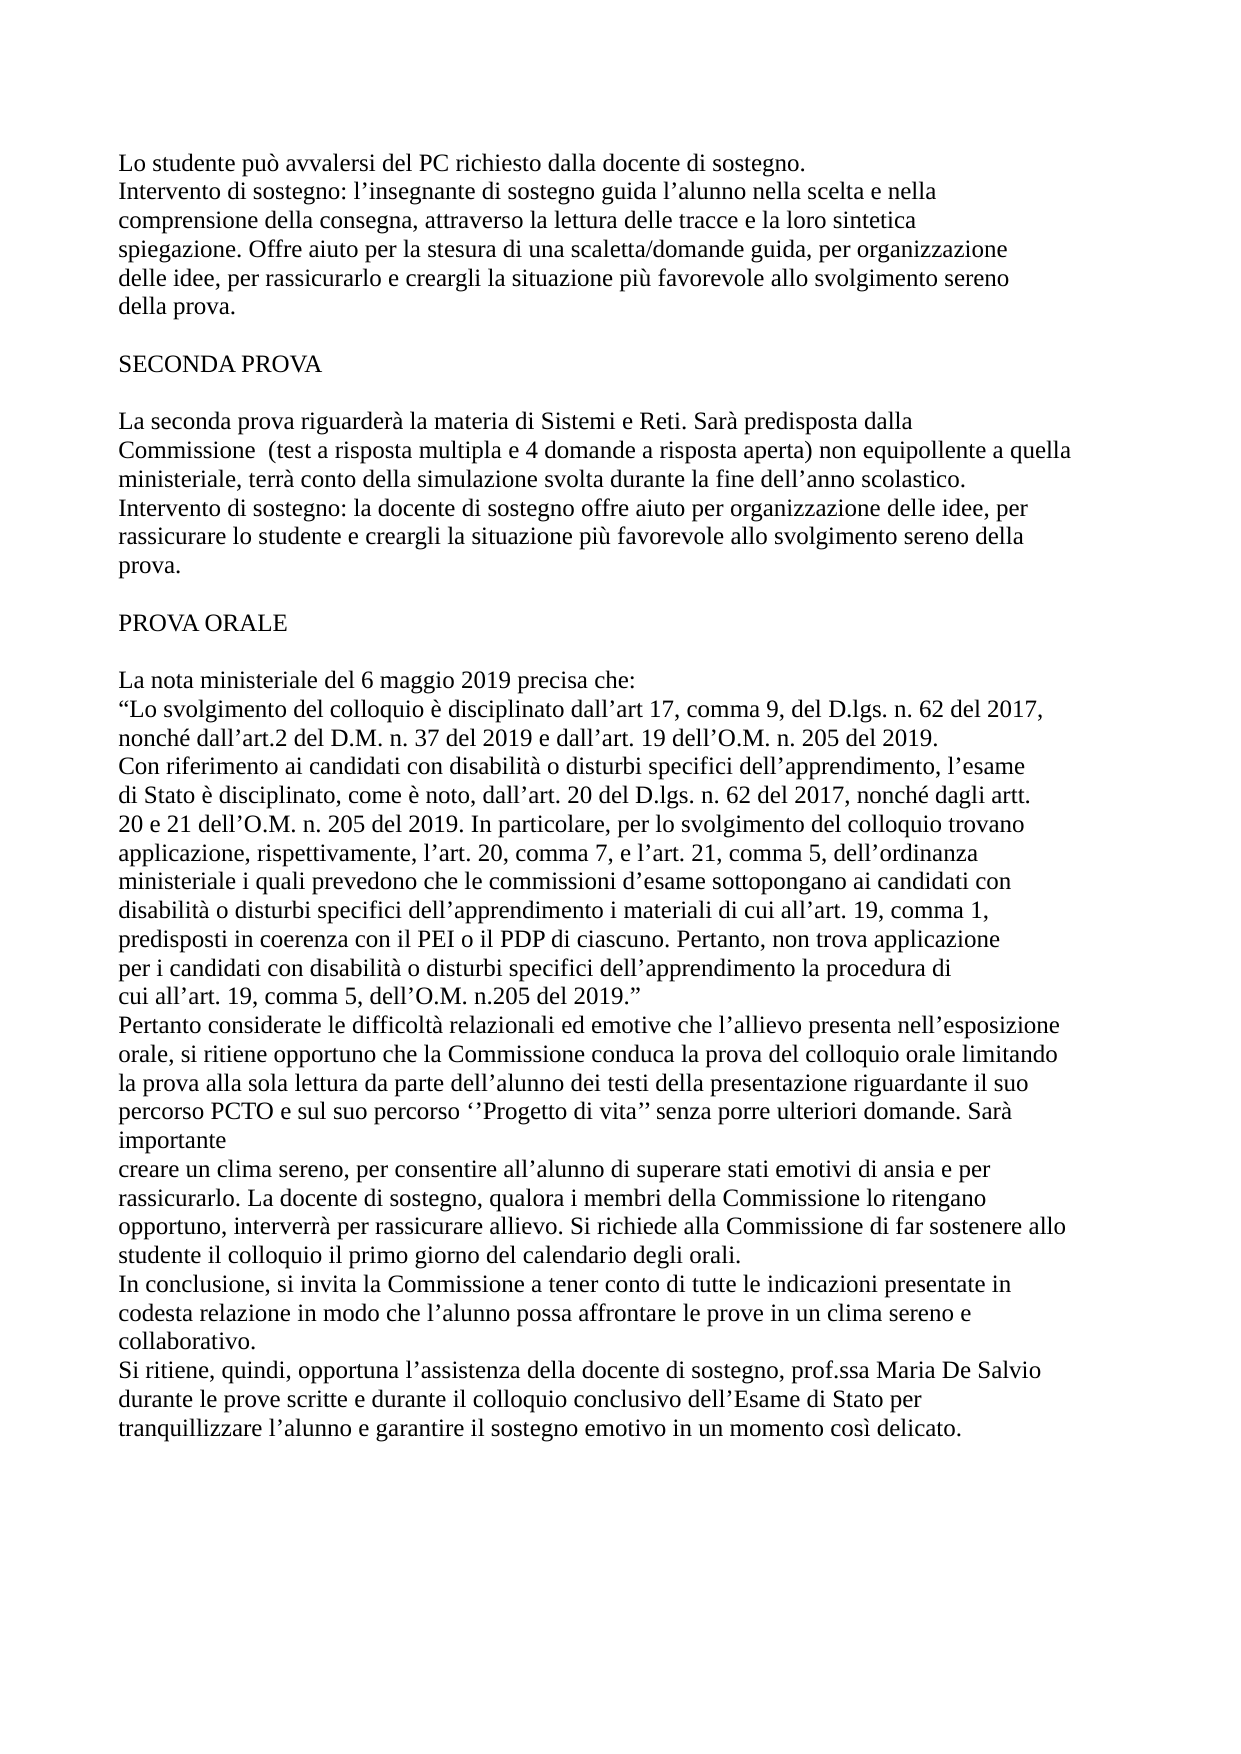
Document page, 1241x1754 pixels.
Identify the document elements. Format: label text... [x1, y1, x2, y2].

text codesta relazione in modo che l’alunno possa affrontare le prove in un clima sereno e [118, 1298, 1122, 1326]
text rassicurarlo. La docente di sostegno, qualora i membri della Commissione lo ritengano [118, 1183, 1122, 1211]
text Intervento di sostegno: l’insegnante di sostegno guida l’alunno nella scelta e nella [118, 176, 1122, 205]
text La nota ministeriale del 6 maggio 2019 precisa che: [118, 665, 1122, 694]
text di Stato è disciplinato, come è noto, dall’art. 20 del D.lgs. n. 62 del 2017, nonché dagli artt. [118, 780, 1122, 809]
text la prova alla sola lettura da parte dell’alunno dei testi della presentazione riguardante il suo [118, 1068, 1122, 1096]
text nonché dall’art.2 del D.M. n. 37 del 2019 e dall’art. 19 dell’O.M. n. 205 del 2019. [118, 723, 1122, 751]
text applicazione, rispettivamente, l’art. 20, comma 7, e l’art. 21, comma 5, dell’ordinanza [118, 838, 1122, 866]
text Commissione (test a risposta multipla e 4 domande a risposta aperta) non equipollente a quella ministeriale, terrà conto della simulazione svolta durante la fine dell’anno scolastico. [118, 435, 1122, 493]
text creare un clima sereno, per consentire all’alunno di superare stati emotivi di ansia e per [118, 1154, 1122, 1183]
text orale, si ritiene opportuno che la Commissione conduca la prova del colloquio orale limitando [118, 1039, 1122, 1068]
text percorso PCTO e sul suo percorso ‘’Progetto di vita’’ senza porre ulteriori domande. Sarà importante [118, 1096, 1122, 1154]
text Lo studente può avvalersi del PC richiesto dalla docente di sostegno. [118, 148, 1122, 176]
text ministeriale i quali prevedono che le commissioni d’esame sottopongano ai candidati con [118, 866, 1122, 895]
text spiegazione. Offre aiuto per la stesura di una scaletta/domande guida, per organizzazione [118, 234, 1122, 263]
text studente il colloquio il primo giorno del calendario degli orali. [118, 1240, 1122, 1269]
text prova. [118, 550, 1122, 579]
text collaborativo. [118, 1326, 1122, 1355]
text Si ritiene, quindi, opportuna l’assistenza della docente di sostegno, prof.ssa Maria De Salvio [118, 1355, 1122, 1384]
text PROVA ORALE [118, 608, 1122, 636]
text SECONDA PROVA [118, 349, 1122, 378]
text predisposti in coerenza con il PEI o il PDP di ciascuno. Pertanto, non trova applicazione [118, 924, 1122, 953]
text Con riferimento ai candidati con disabilità o disturbi specifici dell’apprendimento, l’esame [118, 751, 1122, 780]
text tranquillizzare l’alunno e garantire il sostegno emotivo in un momento così delicato. [118, 1413, 1122, 1441]
text della prova. [118, 291, 1122, 320]
text Pertanto considerate le difficoltà relazionali ed emotive che l’allievo presenta nell’esposizione [118, 1010, 1122, 1039]
text cui all’art. 19, comma 5, dell’O.M. n.205 del 2019.” [118, 981, 1122, 1010]
text disabilità o disturbi specifici dell’apprendimento i materiali di cui all’art. 19, comma 1, [118, 895, 1122, 924]
text durante le prove scritte e durante il colloquio conclusivo dell’Esame di Stato per [118, 1384, 1122, 1413]
text Intervento di sostegno: la docente di sostegno offre aiuto per organizzazione delle idee, per [118, 493, 1122, 521]
text In conclusione, si invita la Commissione a tener conto di tutte le indicazioni presentate in [118, 1269, 1122, 1298]
text opportuno, interverrà per rassicurare allievo. Si richiede alla Commissione di far sostenere allo [118, 1211, 1122, 1240]
text La seconda prova riguarderà la materia di Sistemi e Reti. Sarà predisposta dalla [118, 406, 1122, 435]
text per i candidati con disabilità o disturbi specifici dell’apprendimento la procedura di [118, 953, 1122, 981]
text “Lo svolgimento del colloquio è disciplinato dall’art 17, comma 9, del D.lgs. n. 62 del 2017, [118, 694, 1122, 723]
text 20 e 21 dell’O.M. n. 205 del 2019. In particolare, per lo svolgimento del colloquio trovano [118, 809, 1122, 838]
text rassicurare lo studente e creargli la situazione più favorevole allo svolgimento sereno della [118, 521, 1122, 550]
text delle idee, per rassicurarlo e creargli la situazione più favorevole allo svolgimento sereno [118, 263, 1122, 291]
text comprensione della consegna, attraverso la lettura delle tracce e la loro sintetica [118, 205, 1122, 234]
